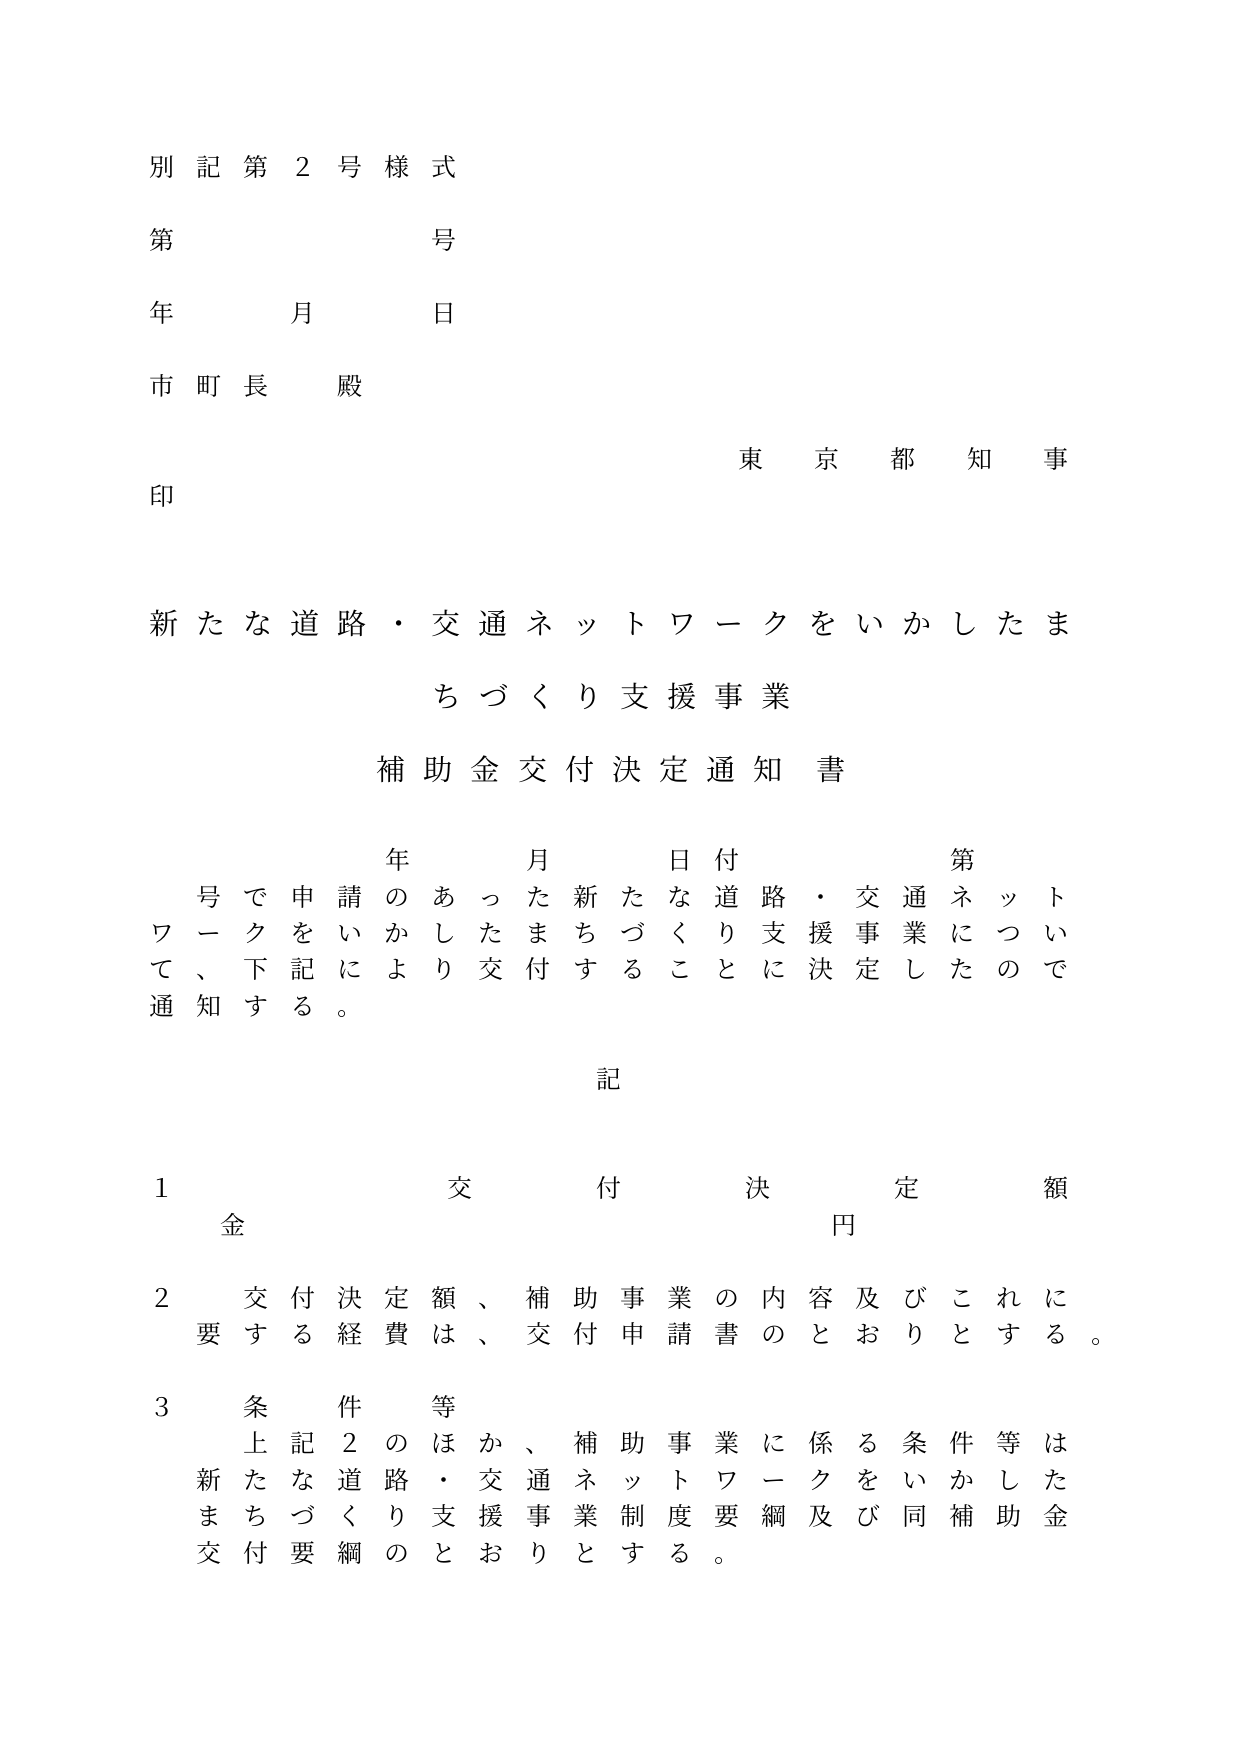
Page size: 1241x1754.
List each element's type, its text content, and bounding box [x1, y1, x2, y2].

text 新たな道路・交通ネットワークをいかしたまちづくり支援事業 [149, 585, 1091, 731]
text ２ 交付決定額、補助事業の内容及びこれに要する経費は、交付申請書のとおりとする。 [149, 1278, 1091, 1351]
text 平成３０年１０月１０日付００００第０００号で申請のあった新たな道路・交通ネットワークをいかしたまちづくり支援事業について、下記により交付することに決定したので通知する。 [149, 841, 1091, 1023]
text 年 月 日 [149, 257, 1091, 330]
text 東京都知事 印 [149, 439, 1091, 512]
text 別記第２号様式 [149, 148, 1091, 184]
text 補助金交付決定通知書 [149, 731, 1091, 804]
text 上記２のほか、補助事業に係る条件等は、新たな道路・交通ネットワークをいかしたまちづくり支援事業制度要綱及び同補助金交付要綱のとおりとする。 [149, 1424, 1091, 1570]
text １ 交付決定額 金 円 [149, 1169, 1091, 1242]
text 市町長 殿 [149, 367, 1091, 403]
text ３ 条 件 等 [149, 1387, 1091, 1424]
text 第 号 [149, 184, 1091, 257]
text 記 [149, 1059, 1091, 1096]
